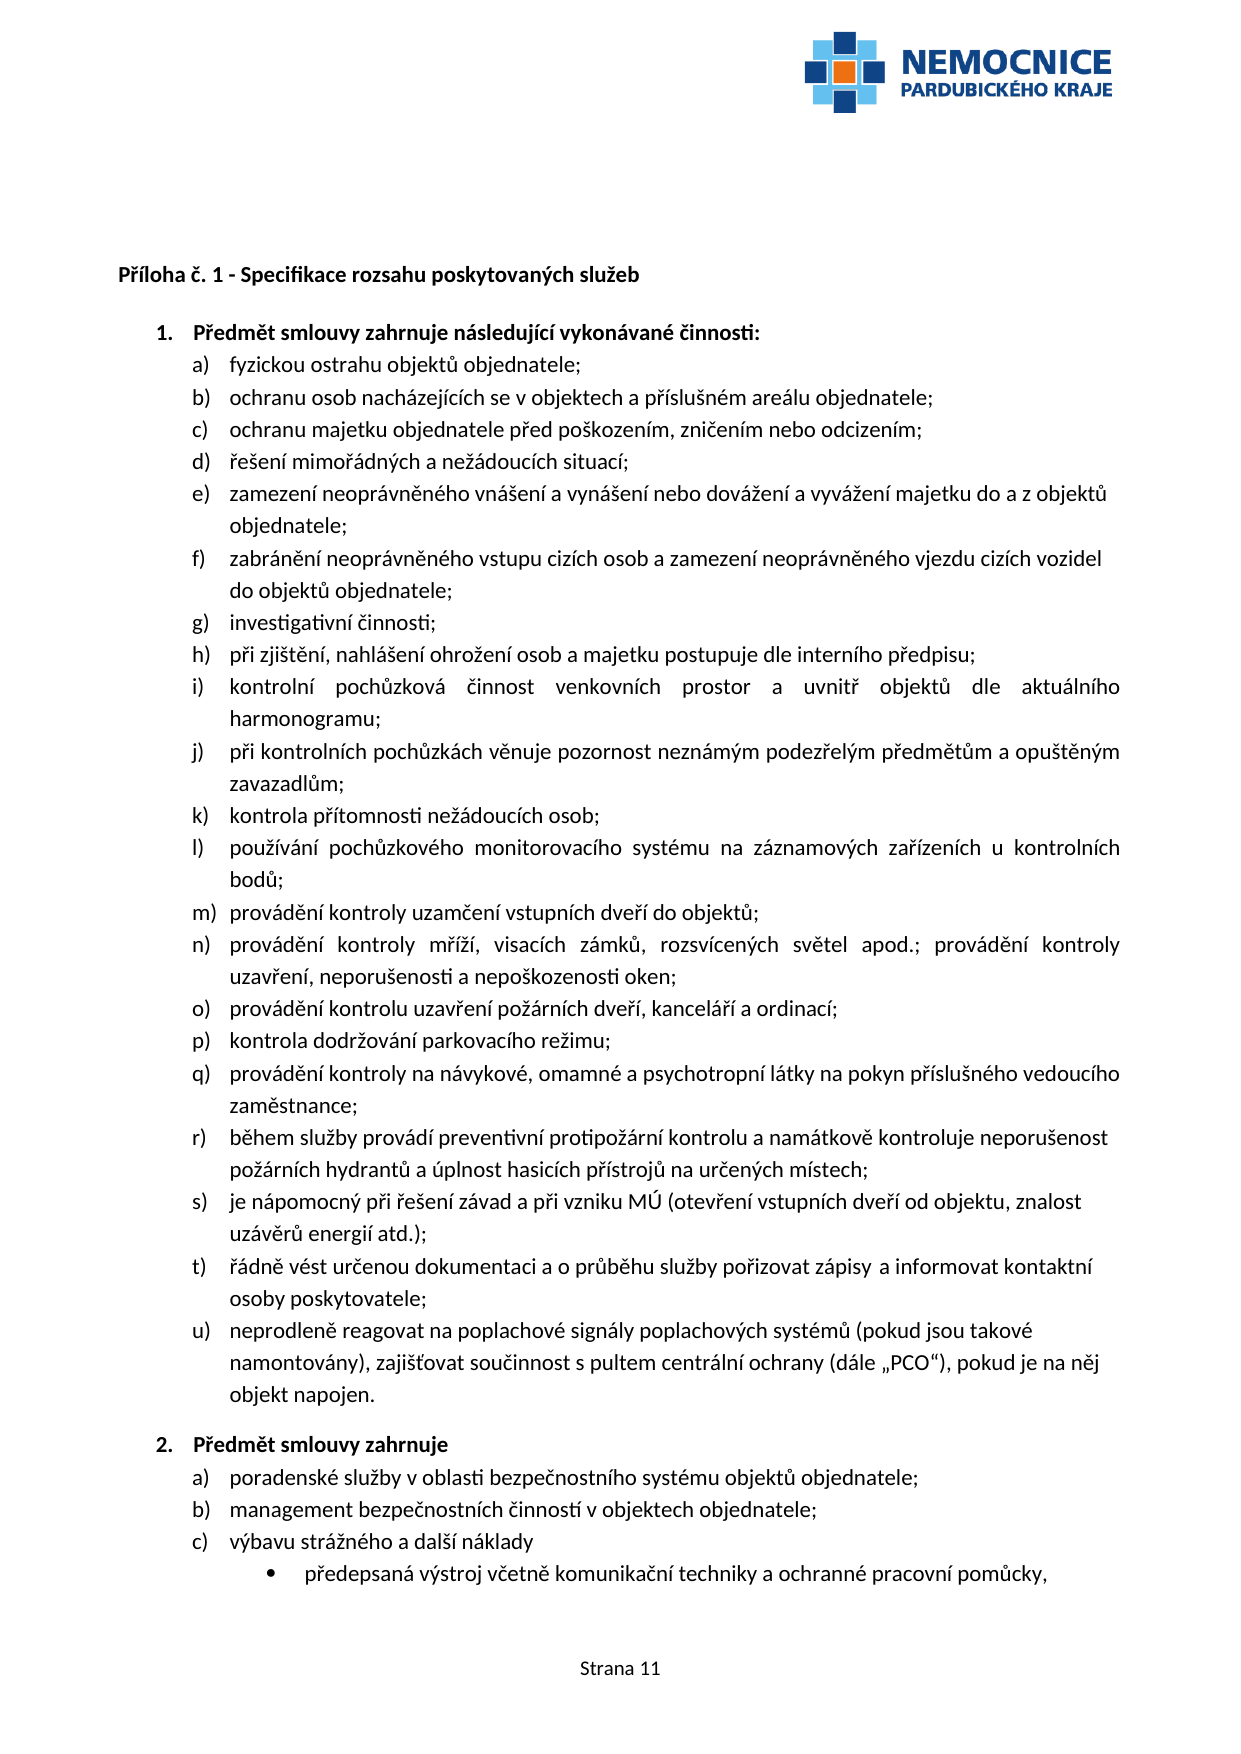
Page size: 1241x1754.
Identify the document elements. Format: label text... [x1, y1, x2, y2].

text Příloha č. 1 - Specifikace rozsahu poskytovaných služeb [118, 260, 1122, 288]
list provádění kontroly mříží, visacích zámků, rozsvícených světel apod.; provádění kontroly uzavření, neporušenosti a nepoškozenosti oken; [192, 930, 1122, 990]
list při zjištění, nahlášení ohrožení osob a majetku postupuje dle interního předpisu; [192, 640, 1122, 668]
list Předmět smlouvy zahrnuje [156, 1431, 1122, 1458]
list neprodleně reagovat na poplachové signály poplachových systémů (pokud jsou takové namontovány), zajišťovat součinnost s pultem centrální ochrany (dále „PCO“), pokud je na něj objekt napojen. [192, 1316, 1122, 1408]
list je nápomocný při řešení závad a při vzniku MÚ (otevření vstupních dveří od objektu, znalost uzávěrů energií atd.); [192, 1187, 1122, 1248]
list kontrola dodržování parkovacího režimu; [192, 1026, 1122, 1054]
list provádění kontroly na návykové, omamné a psychotropní látky na pokyn příslušného vedoucího zaměstnance; [192, 1059, 1122, 1119]
list provádění kontrolu uzavření požárních dveří, kanceláří a ordinací; [192, 994, 1122, 1022]
picture [803, 30, 1112, 114]
list poradenské služby v oblasti bezpečnostního systému objektů objednatele; [192, 1463, 1122, 1491]
list ochranu osob nacházejících se v objektech a příslušném areálu objednatele; [192, 383, 1122, 411]
list provádění kontroly uzamčení vstupních dveří do objektů; [192, 898, 1122, 926]
list kontrola přítomnosti nežádoucích osob; [192, 801, 1122, 829]
list řádně vést určenou dokumentaci a o průběhu služby pořizovat zápisy a informovat kontaktní osoby poskytovatele; [192, 1252, 1122, 1312]
list zabránění neoprávněného vstupu cizích osob a zamezení neoprávněného vjezdu cizích vozidel do objektů objednatele; [192, 544, 1122, 604]
list výbavu strážného a další náklady [192, 1527, 1122, 1555]
list zamezení neoprávněného vnášení a vynášení nebo dovážení a vyvážení majetku do a z objektů objednatele; [192, 479, 1122, 539]
list investigativní činnosti; [192, 608, 1122, 636]
list při kontrolních pochůzkách věnuje pozornost neznámým podezřelým předmětům a opuštěným zavazadlům; [192, 737, 1122, 797]
list během služby provádí preventivní protipožární kontrolu a namátkově kontroluje neporušenost požárních hydrantů a úplnost hasicích přístrojů na určených místech; [192, 1123, 1122, 1183]
list předepsaná výstroj včetně komunikační techniky a ochranné pracovní pomůcky, [267, 1559, 1122, 1587]
list řešení mimořádných a nežádoucích situací; [192, 447, 1122, 475]
list kontrolní pochůzková činnost venkovních prostor a uvnitř objektů dle aktuálního harmonogramu; [192, 672, 1122, 733]
list fyzickou ostrahu objektů objednatele; [192, 351, 1122, 378]
list management bezpečnostních činností v objektech objednatele; [192, 1495, 1122, 1523]
list ochranu majetku objednatele před poškozením, zničením nebo odcizením; [192, 415, 1122, 443]
list Předmět smlouvy zahrnuje následující vykonávané činnosti: [156, 318, 1122, 346]
list používání pochůzkového monitorovacího systému na záznamových zařízeních u kontrolních bodů; [192, 833, 1122, 893]
